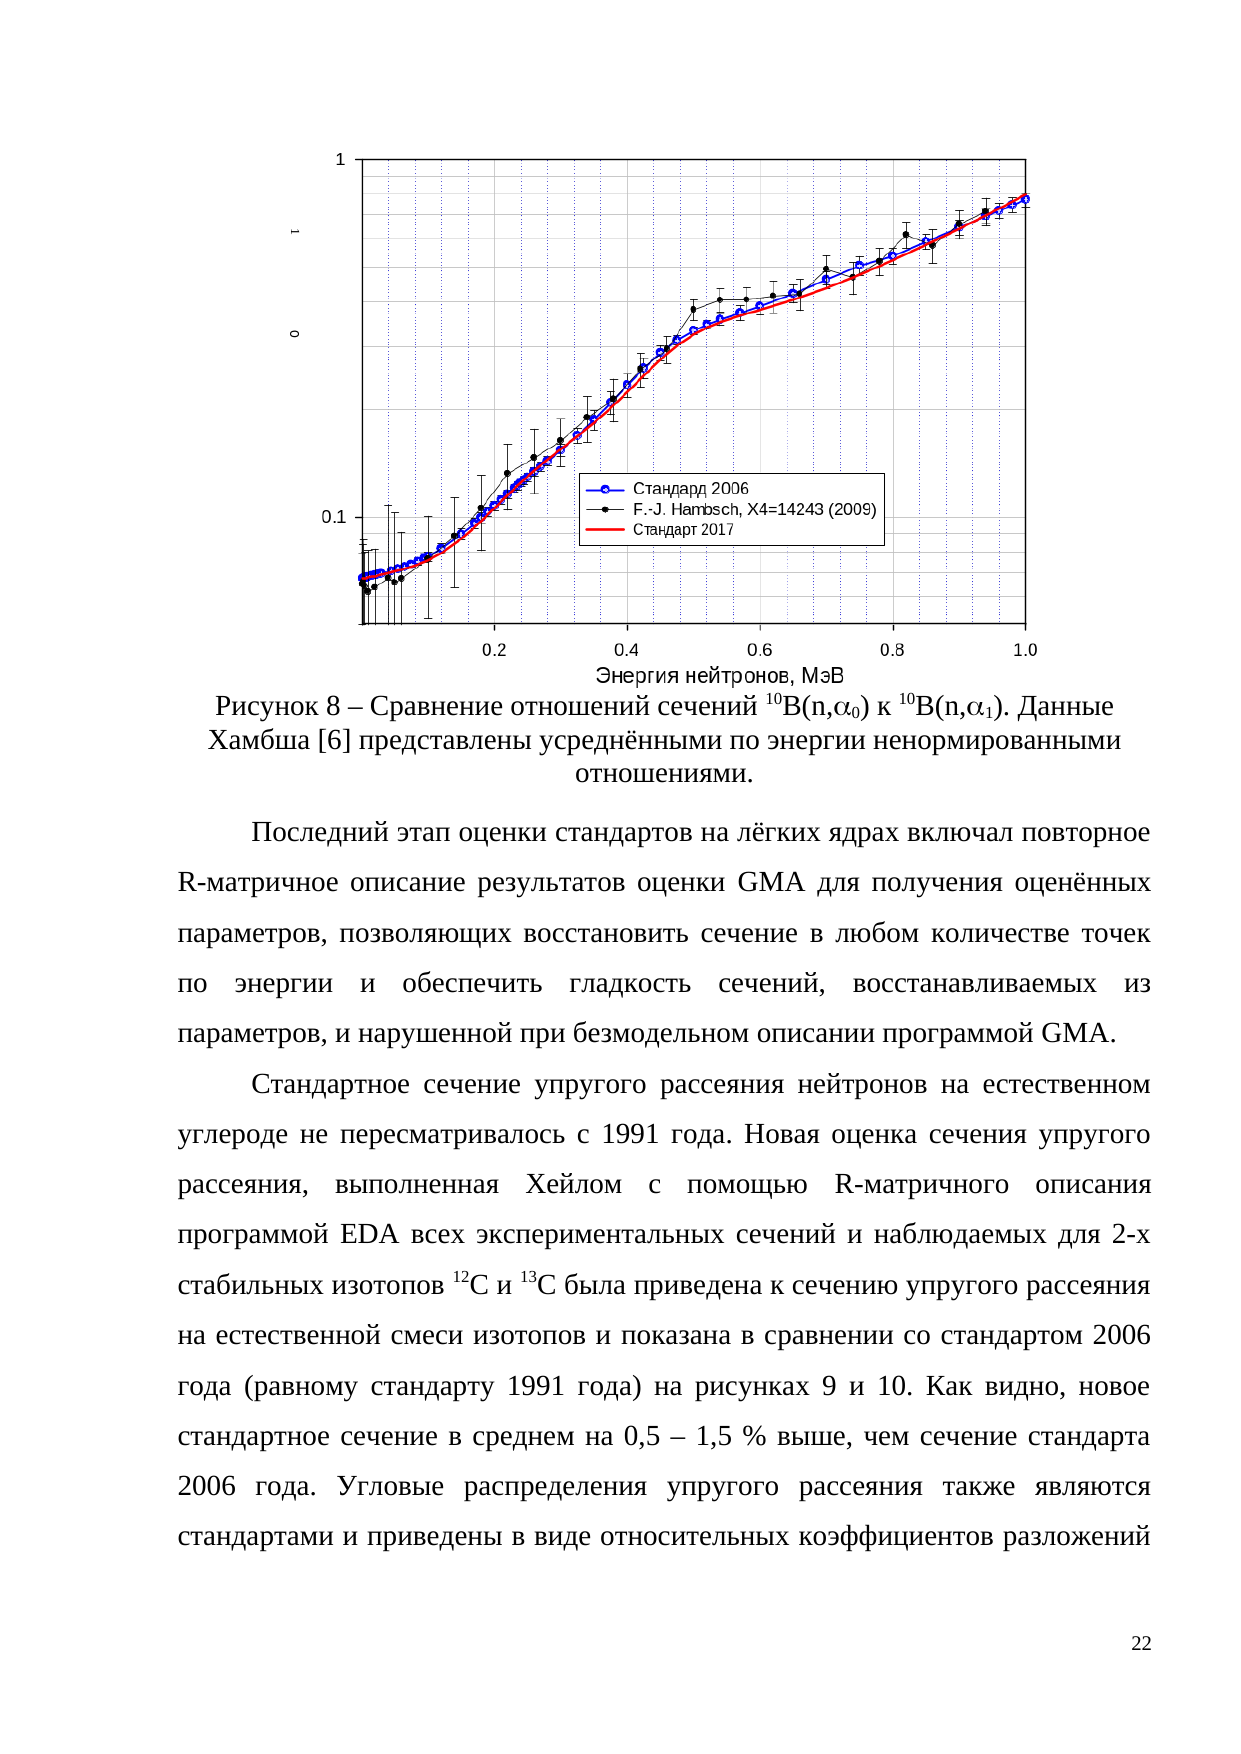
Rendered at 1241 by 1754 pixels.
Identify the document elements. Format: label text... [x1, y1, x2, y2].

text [177, 1066, 1152, 1552]
text Рисунок 8 – Сравнение отношений сечений 10B(n,0) к 10B(n,1). Данные Хамбша [6] представлены усреднёнными по энергии ненормированными отношениями. [177, 688, 1152, 789]
text Последний этап оценки стандартов на лёгких ядрах включал повторное R-матричное описание результатов оценки GMA для получения оценённых параметров, позволяющих восстановить сечение в любом количестве точек по энергии и обеспечить гладкость сечений, восстанавливаемых из параметров, и нарушенной при безмодельном описании программой GMA. [177, 814, 1152, 1049]
